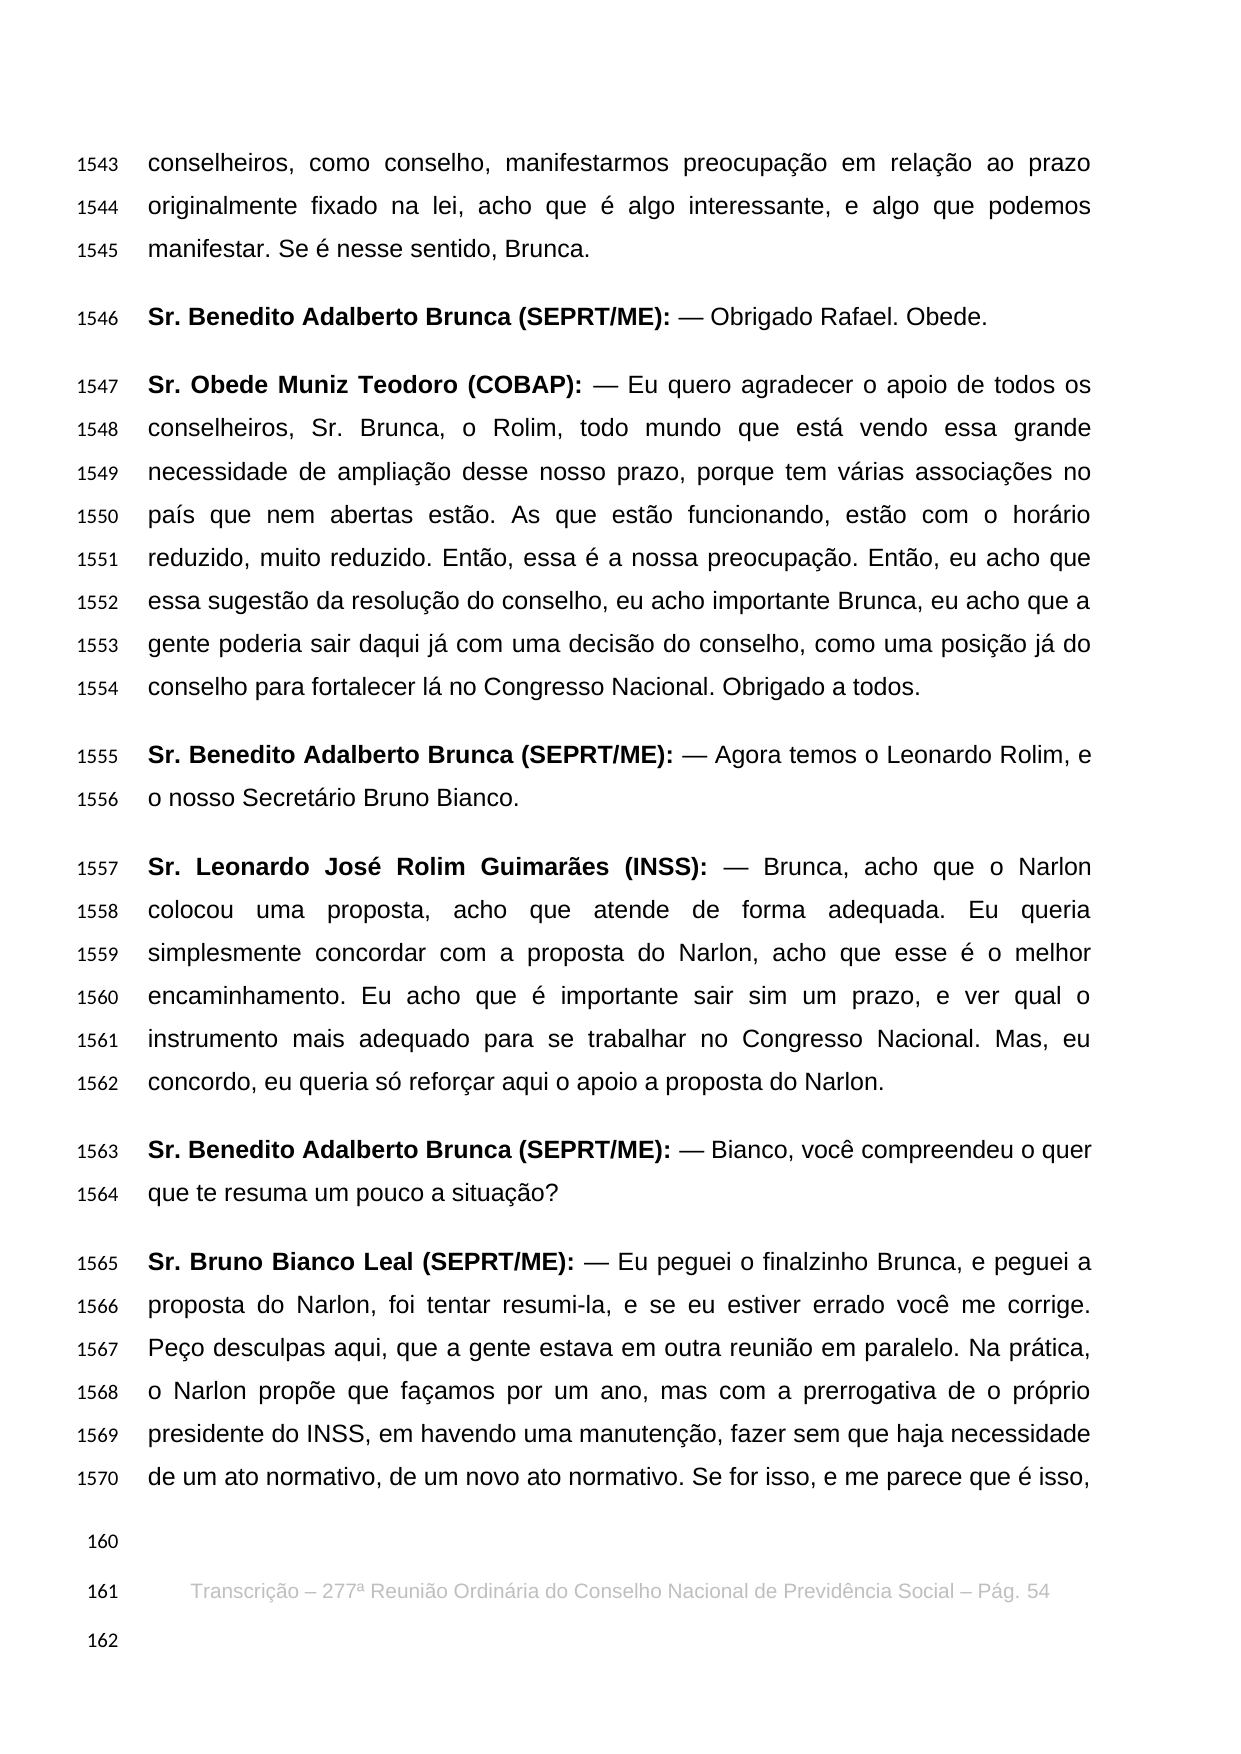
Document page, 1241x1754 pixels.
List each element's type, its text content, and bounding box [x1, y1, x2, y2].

text Sr. Benedito Adalberto Brunca (SEPRT/ME): — Obrigado Rafael. Obede. [148, 302, 1092, 331]
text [148, 148, 1092, 263]
text Sr. Obede Muniz Teodoro (COBAP): — Eu quero agradecer o apoio de todos os conselheiros, Sr. Brunca, o Rolim, todo mundo que está vendo essa grande necessidade de ampliação desse nosso prazo, porque tem várias associações no país que nem abertas estão. As que estão funcionando, estão com o horário reduzido, muito reduzido. Então, essa é a nossa preocupação. Então, eu acho que essa sugestão da resolução do conselho, eu acho importante Brunca, eu acho que a gente poderia sair daqui já com uma decisão do conselho, como uma posição já do conselho para fortalecer lá no Congresso Nacional. Obrigado a todos. [148, 370, 1092, 701]
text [148, 1246, 1092, 1491]
text Sr. Benedito Adalberto Brunca (SEPRT/ME): — Bianco, você compreendeu o quer que te resuma um pouco a situação? [148, 1135, 1092, 1207]
text Sr. Leonardo José Rolim Guimarães (INSS): — Brunca, acho que o Narlon colocou uma proposta, acho que atende de forma adequada. Eu queria simplesmente concordar com a proposta do Narlon, acho que esse é o melhor encaminhamento. Eu acho que é importante sair sim um prazo, e ver qual o instrumento mais adequado para se trabalhar no Congresso Nacional. Mas, eu concordo, eu queria só reforçar aqui o apoio a proposta do Narlon. [148, 851, 1092, 1096]
text Sr. Benedito Adalberto Brunca (SEPRT/ME): — Agora temos o Leonardo Rolim, e o nosso Secretário Bruno Bianco. [148, 740, 1092, 812]
